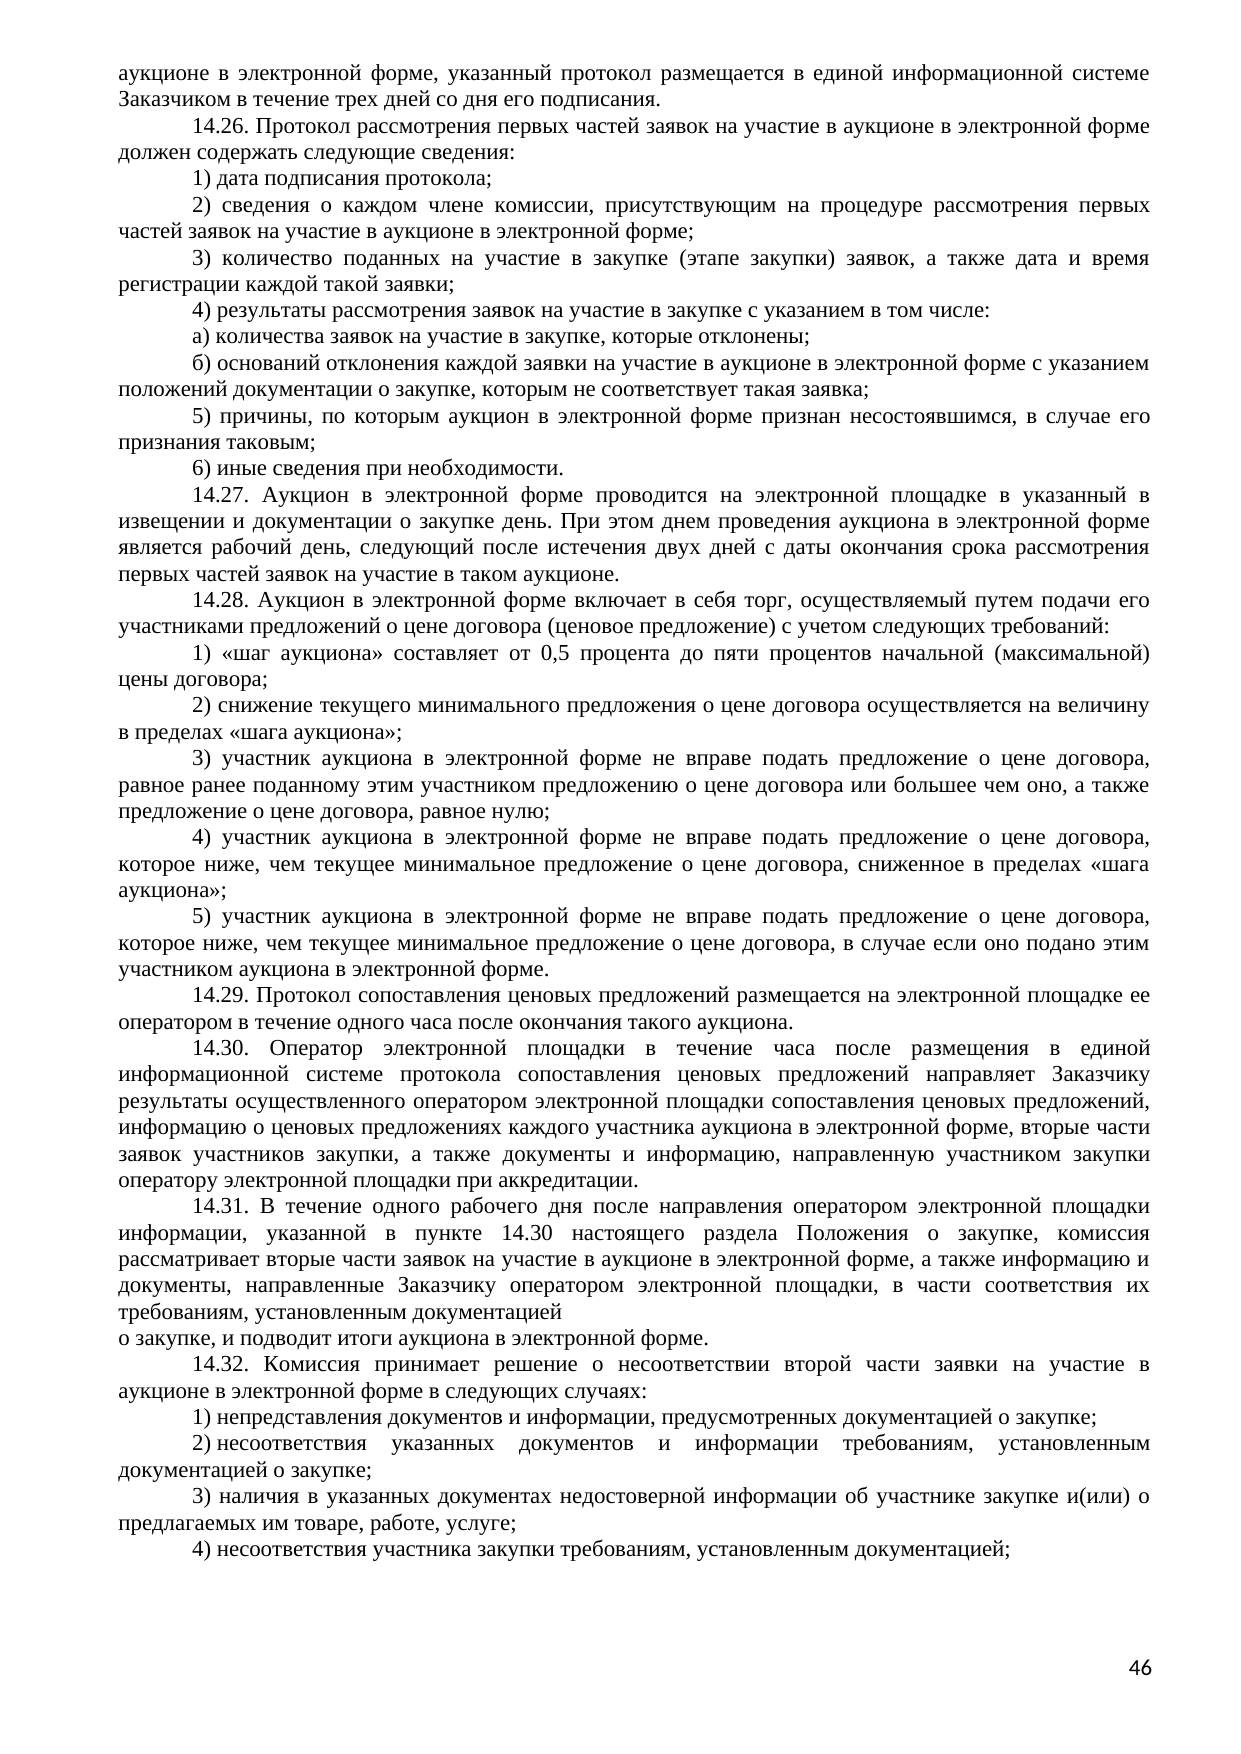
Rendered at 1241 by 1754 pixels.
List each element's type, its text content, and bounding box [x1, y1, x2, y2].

text 14.27. Аукцион в электронной форме проводится на электронной площадке в указанный в извещении и документации о закупке день. При этом днем проведения аукциона в электронной форме является рабочий день, следующий после истечения двух дней с даты окончания срока рассмотрения первых частей заявок на участие в таком аукционе. [118, 481, 1152, 586]
text 3) наличия в указанных документах недостоверной информации об участнике закупке и(или) о предлагаемых им товаре, работе, услуге; [118, 1482, 1152, 1535]
text 14.31. В течение одного рабочего дня после направления оператором электронной площадки информации, указанной в пункте 14.30 настоящего раздела Положения о закупке, комиссия рассматривает вторые части заявок на участие в аукционе в электронной форме, а также информацию и документы, направленные Заказчику оператором электронной площадки, в части соответствия их требованиям, установленным документацией [118, 1192, 1152, 1324]
text о закупке, и подводит итоги аукциона в электронной форме. [118, 1324, 1152, 1350]
text 1) непредставления документов и информации, предусмотренных документацией о закупке; [118, 1403, 1152, 1429]
text 4) несоответствия участника закупки требованиям, установленным документацией; [118, 1535, 1152, 1561]
text 5) причины, по которым аукцион в электронной форме признан несостоявшимся, в случае его признания таковым; [118, 402, 1152, 454]
text 5) участник аукциона в электронной форме не вправе подать предложение о цене договора, которое ниже, чем текущее минимальное предложение о цене договора, в случае если оно подано этим участником аукциона в электронной форме. [118, 902, 1152, 981]
text 14.28. Аукцион в электронной форме включает в себя торг, осуществляемый путем подачи его участниками предложений о цене договора (ценовое предложение) с учетом следующих требований: [118, 586, 1152, 639]
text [118, 59, 1152, 112]
text 14.29. Протокол сопоставления ценовых предложений размещается на электронной площадке ее оператором в течение одного часа после окончания такого аукциона. [118, 981, 1152, 1034]
text 14.26. Протокол рассмотрения первых частей заявок на участие в аукционе в электронной форме должен содержать следующие сведения: [118, 112, 1152, 164]
text 2) сведения о каждом члене комиссии, присутствующим на процедуре рассмотрения первых частей заявок на участие в аукционе в электронной форме; [118, 191, 1152, 243]
text 3) участник аукциона в электронной форме не вправе подать предложение о цене договора, равное ранее поданному этим участником предложению о цене договора или большее чем оно, а также предложение о цене договора, равное нулю; [118, 744, 1152, 823]
text 4) результаты рассмотрения заявок на участие в закупке с указанием в том числе: [118, 296, 1152, 323]
text 14.30. Оператор электронной площадки в течение часа после размещения в единой информационной системе протокола сопоставления ценовых предложений направляет Заказчику результаты осуществленного оператором электронной площадки сопоставления ценовых предложений, информацию о ценовых предложениях каждого участника аукциона в электронной форме, вторые части заявок участников закупки, а также документы и информацию, направленную участником закупки оператору электронной площадки при аккредитации. [118, 1034, 1152, 1192]
text 6) иные сведения при необходимости. [118, 454, 1152, 481]
text 4) участник аукциона в электронной форме не вправе подать предложение о цене договора, которое ниже, чем текущее минимальное предложение о цене договора, сниженное в пределах «шага аукциона»; [118, 823, 1152, 902]
text 1) «шаг аукциона» составляет от 0,5 процента до пяти процентов начальной (максимальной) цены договора; [118, 639, 1152, 692]
text 2) несоответствия указанных документов и информации требованиям, установленным документацией о закупке; [118, 1429, 1152, 1482]
text 14.32. Комиссия принимает решение о несоответствии второй части заявки на участие в аукционе в электронной форме в следующих случаях: [118, 1350, 1152, 1403]
text б) оснований отклонения каждой заявки на участие в аукционе в электронной форме с указанием положений документации о закупке, которым не соответствует такая заявка; [118, 349, 1152, 402]
text 2) снижение текущего минимального предложения о цене договора осуществляется на величину в пределах «шага аукциона»; [118, 692, 1152, 744]
text а) количества заявок на участие в закупке, которые отклонены; [118, 323, 1152, 349]
text 1) дата подписания протокола; [118, 164, 1152, 191]
text 3) количество поданных на участие в закупке (этапе закупки) заявок, а также дата и время регистрации каждой такой заявки; [118, 243, 1152, 296]
